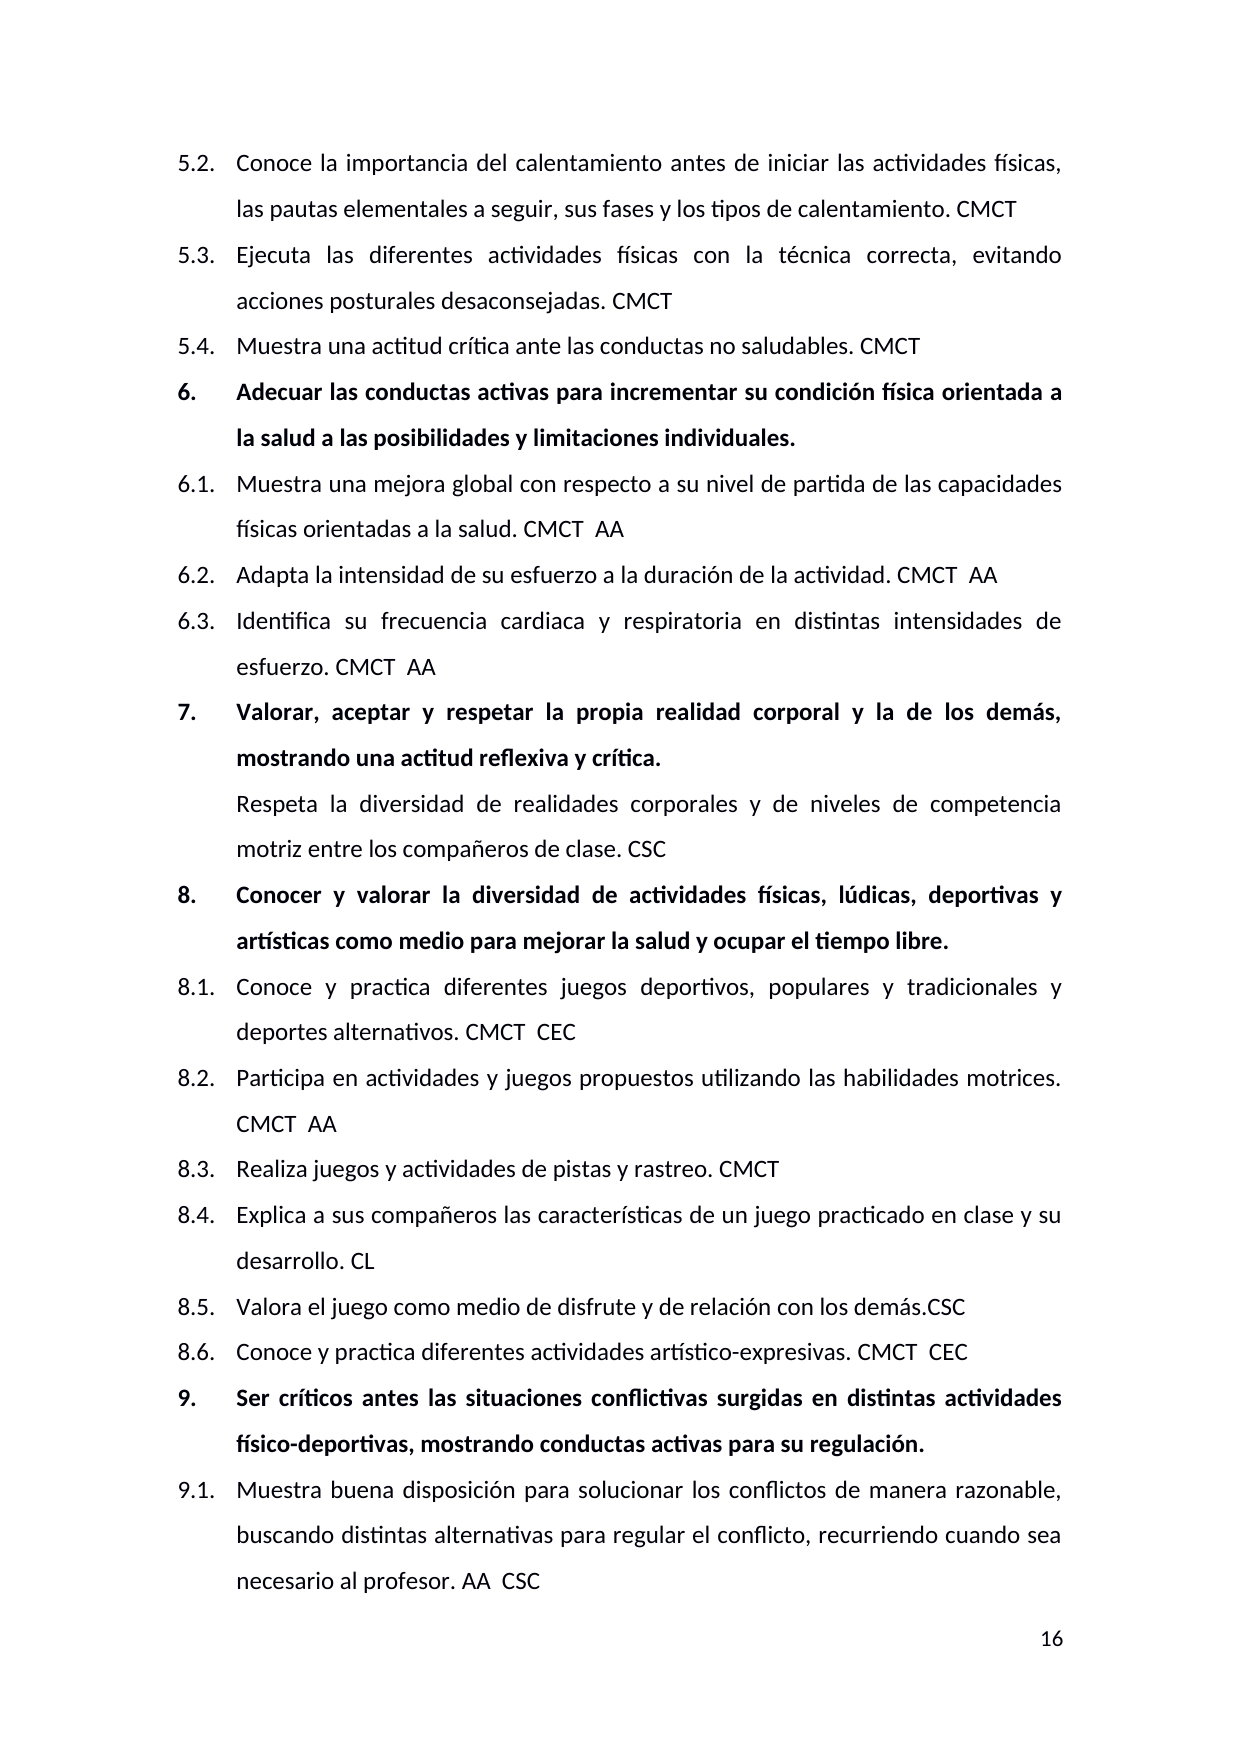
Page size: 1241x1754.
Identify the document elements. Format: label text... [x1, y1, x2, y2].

list Ser críticos antes las situaciones conflictivas surgidas en distintas actividades físico-deportivas, mostrando conductas activas para su regulación. [177, 1382, 1063, 1458]
list Conoce y practica diferentes juegos deportivos, populares y tradicionales y deportes alternativos. CMCT CEC [177, 971, 1063, 1047]
list Muestra una mejora global con respecto a su nivel de partida de las capacidades físicas orientadas a la salud. CMCT AA [177, 468, 1063, 544]
list Respeta la diversidad de realidades corporales y de niveles de competencia motriz entre los compañeros de clase. CSC [236, 788, 1063, 864]
list Adapta la intensidad de su esfuerzo a la duración de la actividad. CMCT AA [177, 559, 1063, 590]
list Ejecuta las diferentes actividades físicas con la técnica correcta, evitando acciones posturales desaconsejadas. CMCT [177, 239, 1063, 315]
list Participa en actividades y juegos propuestos utilizando las habilidades motrices. CMCT AA [177, 1062, 1063, 1138]
list Realiza juegos y actividades de pistas y rastreo. CMCT [177, 1154, 1063, 1184]
list Explica a sus compañeros las características de un juego practicado en clase y su desarrollo. CL [177, 1199, 1063, 1276]
list Conoce la importancia del calentamiento antes de iniciar las actividades físicas, las pautas elementales a seguir, sus fases y los tipos de calentamiento. CMCT [177, 148, 1063, 224]
list Adecuar las conductas activas para incrementar su condición física orientada a la salud a las posibilidades y limitaciones individuales. [177, 376, 1063, 452]
list Identifica su frecuencia cardiaca y respiratoria en distintas intensidades de esfuerzo. CMCT AA [177, 605, 1063, 681]
list Conoce y practica diferentes actividades artístico-expresivas. CMCT CEC [177, 1337, 1063, 1367]
list Muestra buena disposición para solucionar los conflictos de manera razonable, buscando distintas alternativas para regular el conflicto, recurriendo cuando sea necesario al profesor. AA CSC [177, 1474, 1063, 1596]
list Conocer y valorar la diversidad de actividades físicas, lúdicas, deportivas y artísticas como medio para mejorar la salud y ocupar el tiempo libre. [177, 879, 1063, 956]
list Muestra una actitud crítica ante las conductas no saludables. CMCT [177, 331, 1063, 361]
list Valorar, aceptar y respetar la propia realidad corporal y la de los demás, mostrando una actitud reflexiva y crítica. [177, 696, 1063, 773]
list Valora el juego como medio de disfrute y de relación con los demás.CSC [177, 1291, 1063, 1321]
